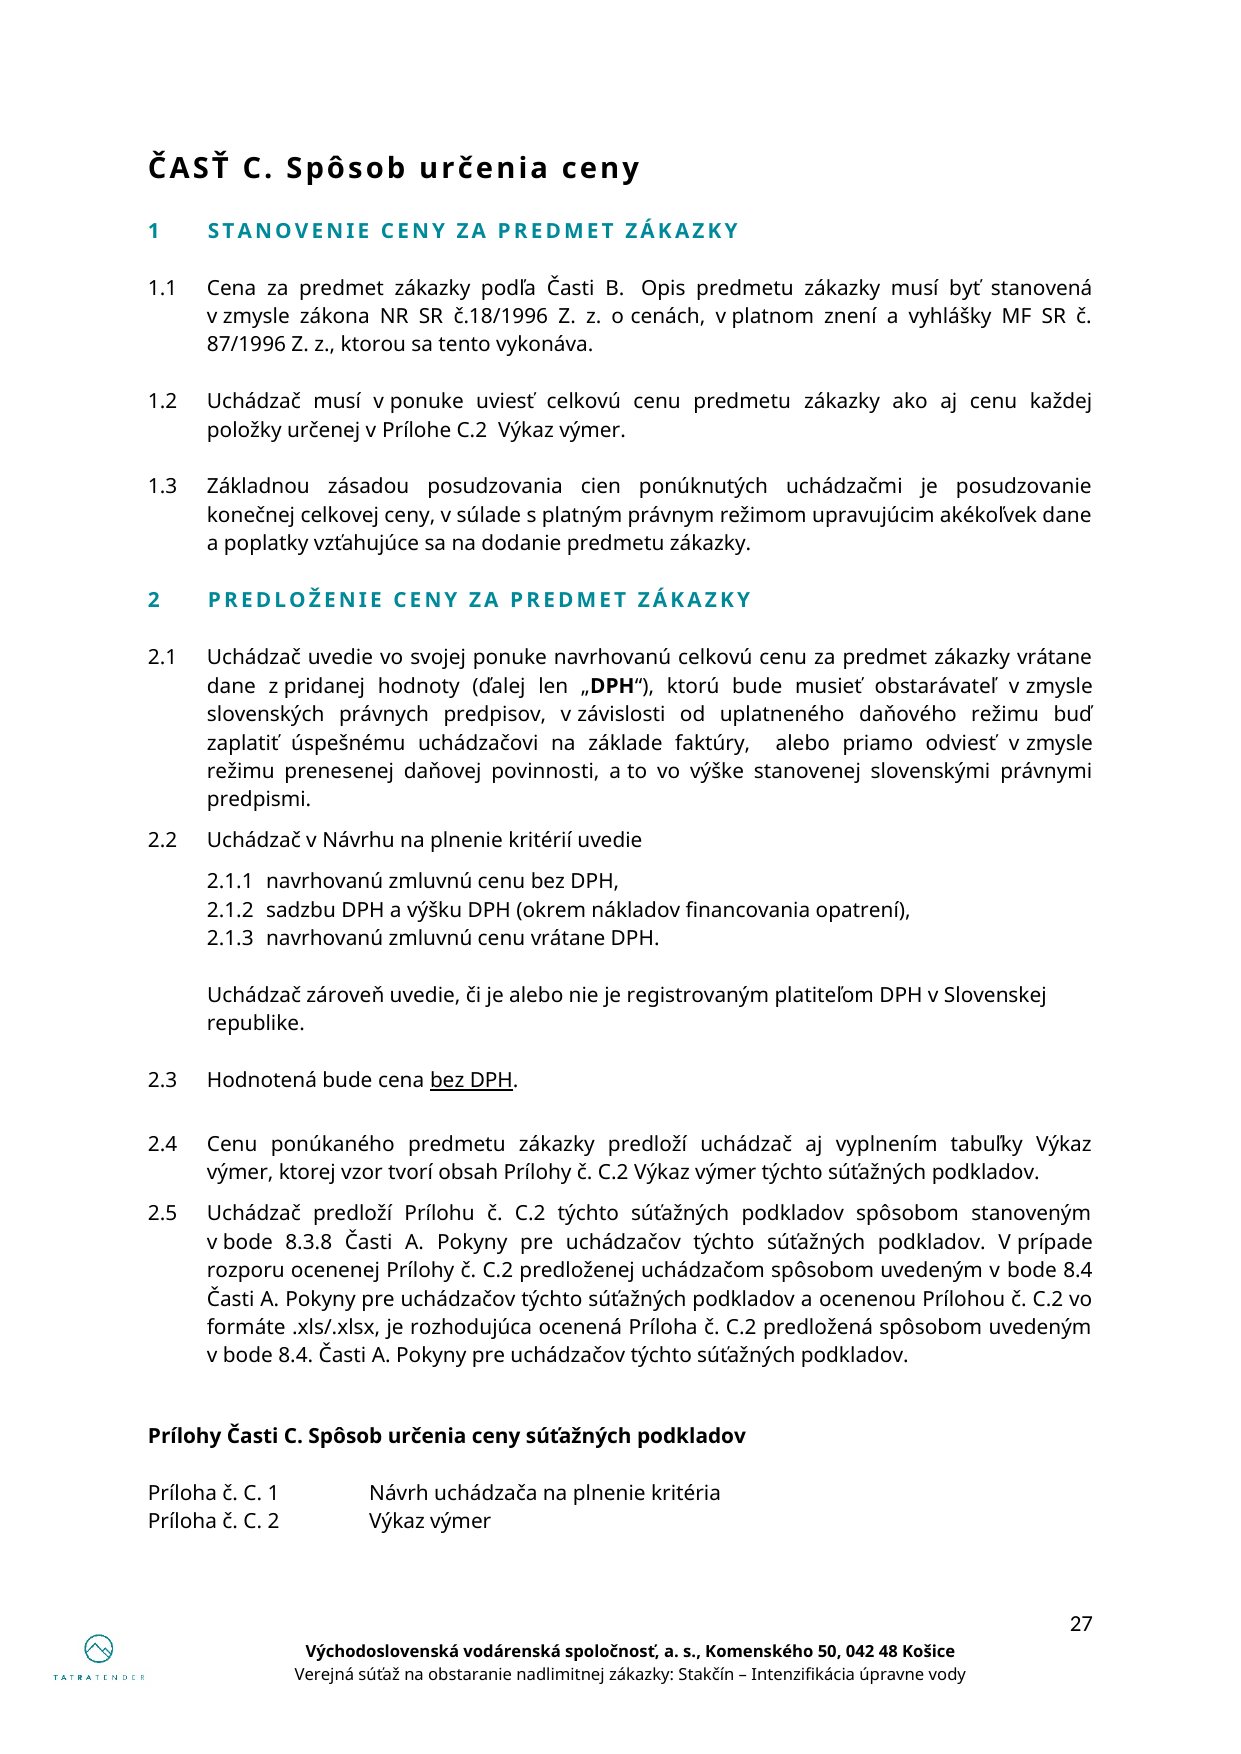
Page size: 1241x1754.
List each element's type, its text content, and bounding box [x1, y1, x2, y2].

text Príloha č. C. 2 Výkaz výmer [148, 1507, 1093, 1535]
subtitle Hodnotená bude cena bez DPH. [148, 1065, 1093, 1094]
list Stanovenie ceny za predmet zákazky [148, 216, 1093, 244]
text Príloha č. C. 1 Návrh uchádzača na plnenie kritéria [148, 1478, 1093, 1507]
subtitle Uchádzač v Návrhu na plnenie kritérií uvedie [148, 825, 1093, 854]
subtitle Uchádzač musí v ponuke uviesť celkovú cenu predmetu zákazky ako aj cenu každej položky určenej v Prílohe C.2 Výkaz výmer. [148, 386, 1093, 443]
picture [32, 1610, 165, 1704]
subtitle Uchádzač predloží Prílohu č. C.2 týchto súťažných podkladov spôsobom stanoveným v bode 8.3.8 Časti A. Pokyny pre uchádzačov týchto súťažných podkladov. V prípade rozporu ocenenej Prílohy č. C.2 predloženej uchádzačom spôsobom uvedeným v bode 8.4 Časti A. Pokyny pre uchádzačov týchto súťažných podkladov a ocenenou Prílohou č. C.2 vo formáte .xls/.xlsx, je rozhodujúca ocenená Príloha č. C.2 predložená spôsobom uvedeným v bode 8.4. Časti A. Pokyny pre uchádzačov týchto súťažných podkladov. [148, 1198, 1093, 1369]
text Uchádzač zároveň uvedie, či je alebo nie je registrovaným platiteľom DPH v Slovenskej republike. [207, 980, 1093, 1037]
subtitle Cena za predmet zákazky podľa Časti B. Opis predmetu zákazky musí byť stanovená v zmysle zákona NR SR č.18/1996 Z. z. o cenách, v platnom znení a vyhlášky MF SR č. 87/1996 Z. z., ktorou sa tento vykonáva. [148, 273, 1093, 358]
subtitle navrhovanú zmluvnú cenu bez DPH, [207, 866, 1093, 895]
subtitle sadzbu DPH a výšku DPH (okrem nákladov financovania opatrení), [207, 895, 1093, 923]
list Predloženie ceny za predmet zákazky [148, 585, 1093, 614]
subtitle Základnou zásadou posudzovania cien ponúknutých uchádzačmi je posudzovanie konečnej celkovej ceny, v súlade s platným právnym režimom upravujúcim akékoľvek dane a poplatky vzťahujúce sa na dodanie predmetu zákazky. [148, 472, 1093, 557]
text ČASŤ C. Spôsob určenia ceny [148, 148, 1093, 187]
subtitle Cenu ponúkaného predmetu zákazky predloží uchádzač aj vyplnením tabuľky Výkaz výmer, ktorej vzor tvorí obsah Prílohy č. C.2 Výkaz výmer týchto súťažných podkladov. [148, 1129, 1093, 1186]
text Prílohy Časti C. Spôsob určenia ceny súťažných podkladov [148, 1421, 1093, 1450]
subtitle navrhovanú zmluvnú cenu vrátane DPH. [207, 923, 1093, 952]
subtitle Uchádzač uvedie vo svojej ponuke navrhovanú celkovú cenu za predmet zákazky vrátane dane z pridanej hodnoty (ďalej len „DPH“), ktorú bude musieť obstarávateľ v zmysle slovenských právnych predpisov, v závislosti od uplatneného daňového režimu buď zaplatiť úspešnému uchádzačovi na základe faktúry, alebo priamo odviesť v zmysle režimu prenesenej daňovej povinnosti, a to vo výške stanovenej slovenskými právnymi predpismi. [148, 642, 1093, 813]
